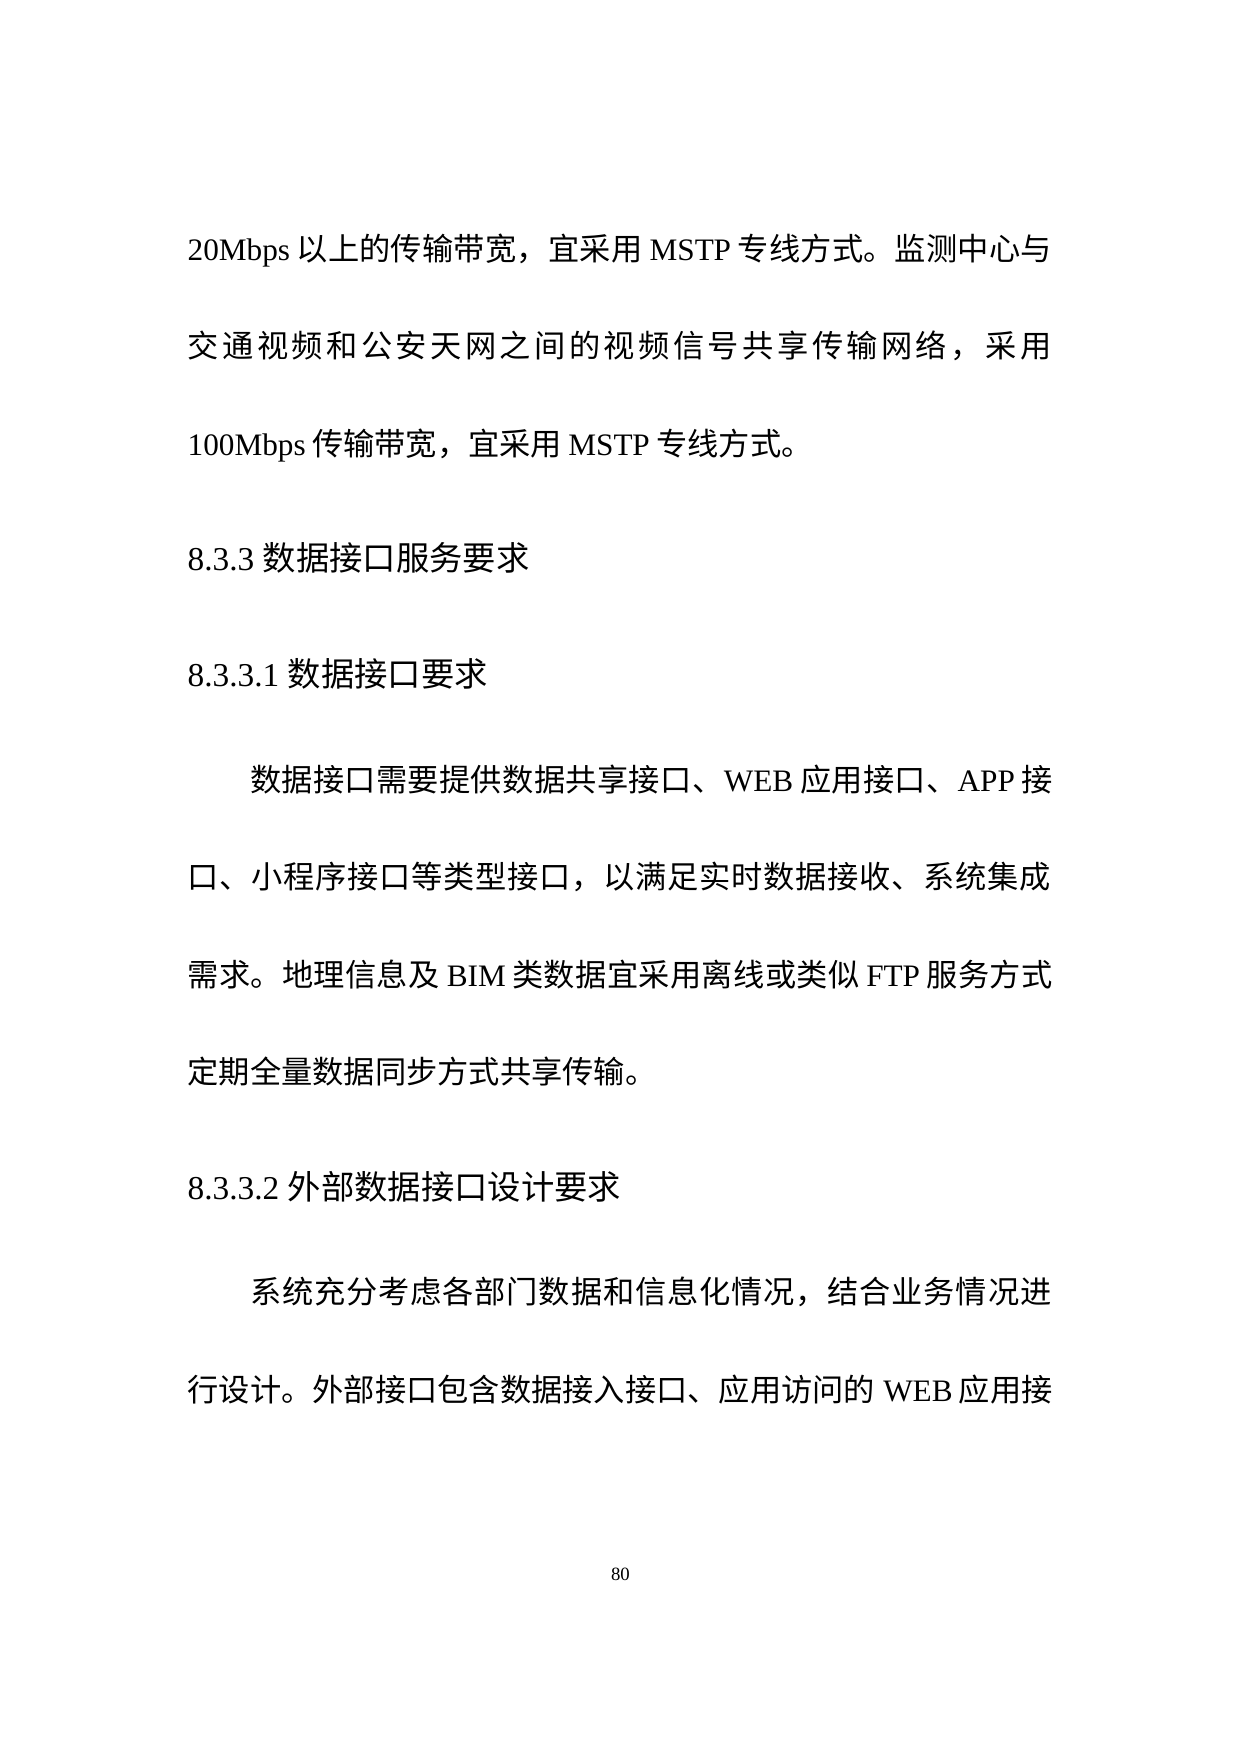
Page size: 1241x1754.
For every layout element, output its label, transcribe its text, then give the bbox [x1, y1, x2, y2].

subtitle 数据接口服务要求 [187, 523, 1053, 588]
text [187, 1257, 1053, 1420]
text 数据接口需要提供数据共享接口、WEB应用接口、APP接口、小程序接口等类型接口，以满足实时数据接收、系统集成需求。地理信息及BIM类数据宜采用离线或类似FTP服务方式定期全量数据同步方式共享传输。 [187, 745, 1053, 1102]
subtitle 数据接口要求 [187, 639, 1053, 704]
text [187, 214, 1053, 474]
subtitle 外部数据接口设计要求 [187, 1152, 1053, 1217]
